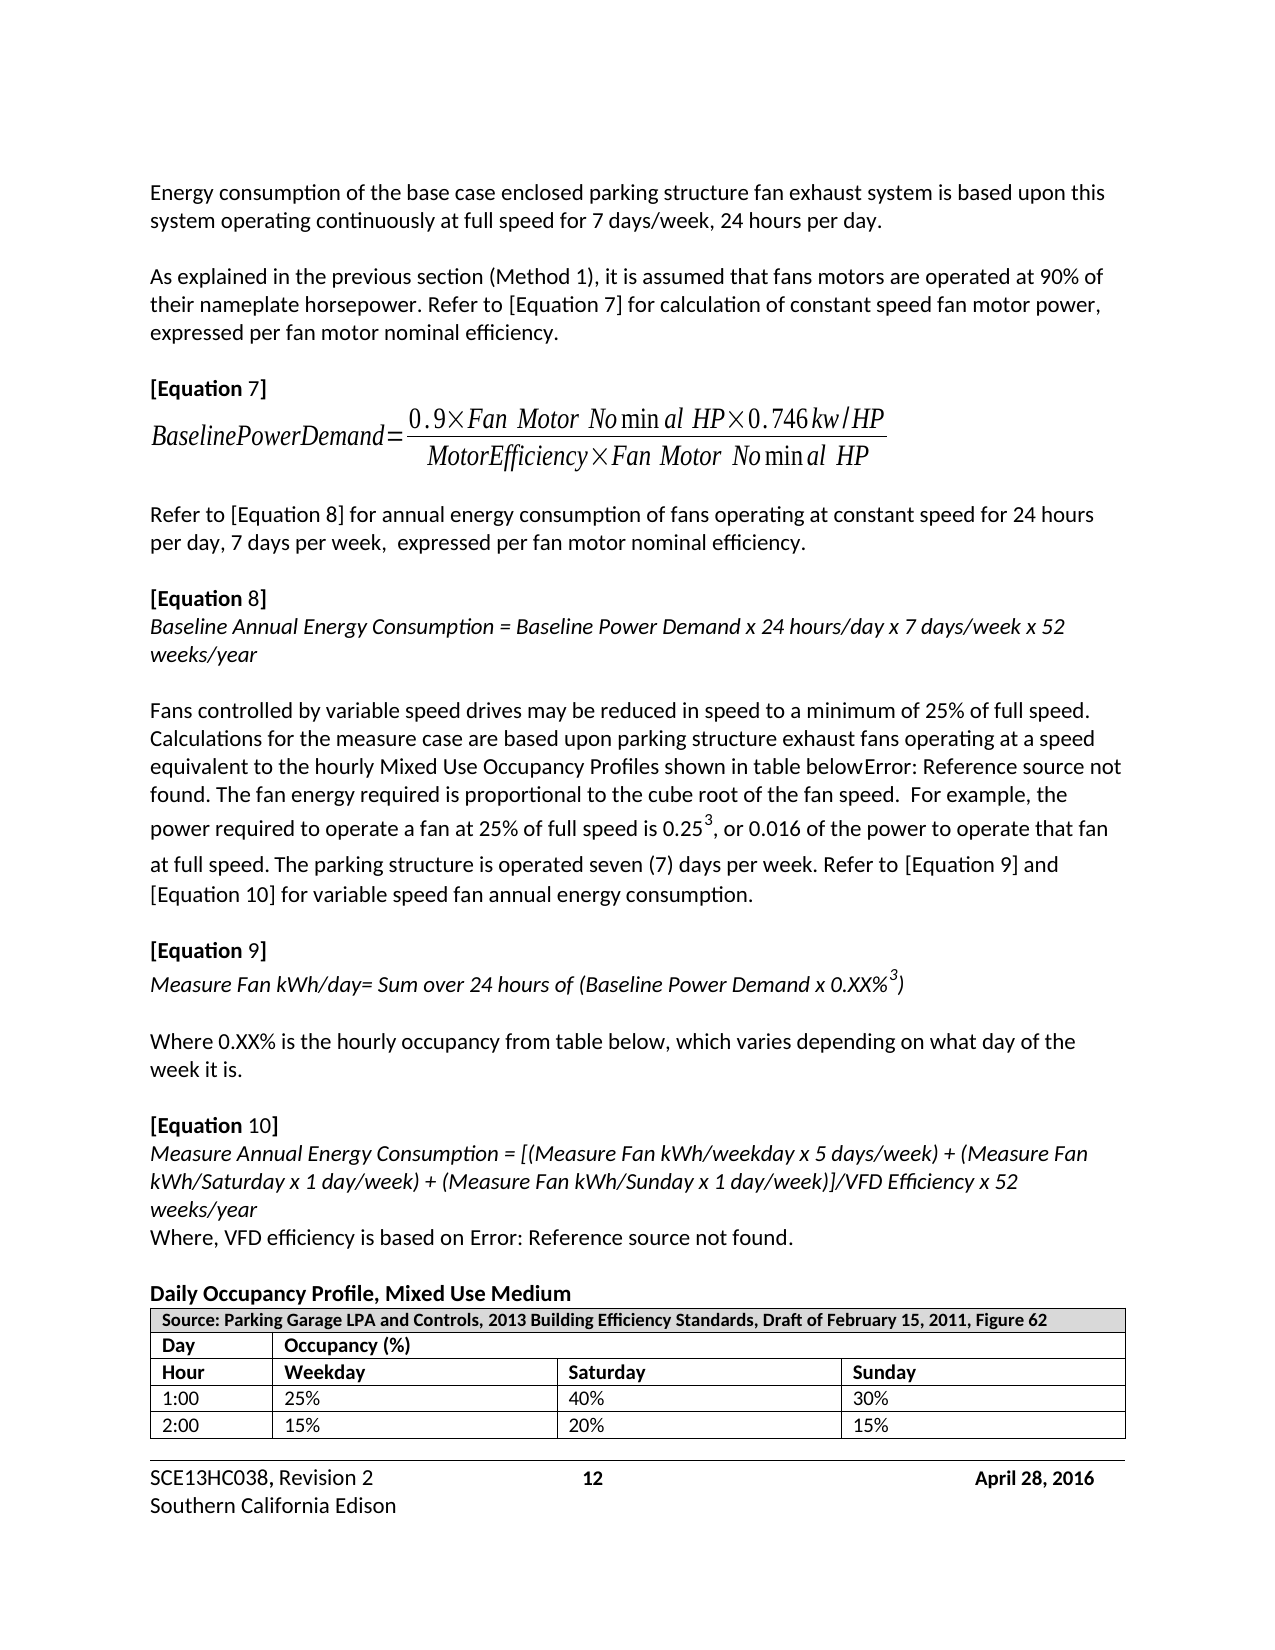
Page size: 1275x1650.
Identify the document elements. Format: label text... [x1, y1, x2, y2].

table_cell 15% [273, 1412, 557, 1437]
text [Equation 10] [150, 1111, 1125, 1139]
table_cell 25% [273, 1386, 557, 1411]
table_cell 2:00 [151, 1412, 272, 1437]
text Baseline Annual Energy Consumption = Baseline Power Demand x 24 hours/day x 7 days/week x 52 weeks/year [150, 612, 1125, 668]
text [Equation 9] [150, 936, 1125, 964]
table_cell Saturday [558, 1359, 841, 1384]
table_cell 40% [558, 1386, 841, 1411]
table_cell 20% [558, 1412, 841, 1437]
text Measure Fan kWh/day= Sum over 24 hours of (Baseline Power Demand x 0.XX%3) [150, 964, 1125, 999]
table_cell Hour [151, 1359, 272, 1384]
text Energy consumption of the base case enclosed parking structure fan exhaust system is based upon this system operating continuously at full speed for 7 days/week, 24 hours per day. [150, 178, 1125, 234]
table_cell Weekday [273, 1359, 557, 1384]
text Refer to [Equation 8] for annual energy consumption of fans operating at constant speed for 24 hours per day, 7 days per week, expressed per fan motor nominal efficiency. [150, 500, 1125, 556]
text Measure Annual Energy Consumption = [(Measure Fan kWh/weekday x 5 days/week) + (Measure Fan kWh/Saturday x 1 day/week) + (Measure Fan kWh/Sunday x 1 day/week)]/VFD Efficiency x 52 weeks/year [150, 1139, 1125, 1223]
table_cell Occupancy (%) [273, 1333, 1125, 1358]
table_header Source: Parking Garage LPA and Controls, 2013 Building Efficiency Standards, Draft of February 15, 2011, Figure 62 [151, 1309, 1125, 1332]
table_cell 30% [842, 1386, 1125, 1411]
table_cell Day [151, 1333, 272, 1358]
text [Equation 7] [150, 374, 1125, 402]
text [Equation 8] [150, 584, 1125, 612]
table_cell 15% [842, 1412, 1125, 1437]
text As explained in the previous section (Method 1), it is assumed that fans motors are operated at 90% of their nameplate horsepower. Refer to [Equation 7] for calculation of constant speed fan motor power, expressed per fan motor nominal efficiency. [150, 262, 1125, 346]
table_cell Sunday [842, 1359, 1125, 1384]
table_cell 1:00 [151, 1386, 272, 1411]
text Daily Occupancy Profile, Mixed Use Medium [150, 1279, 1125, 1308]
text Where 0.XX% is the hourly occupancy from table below, which varies depending on what day of the week it is. [150, 1027, 1125, 1083]
